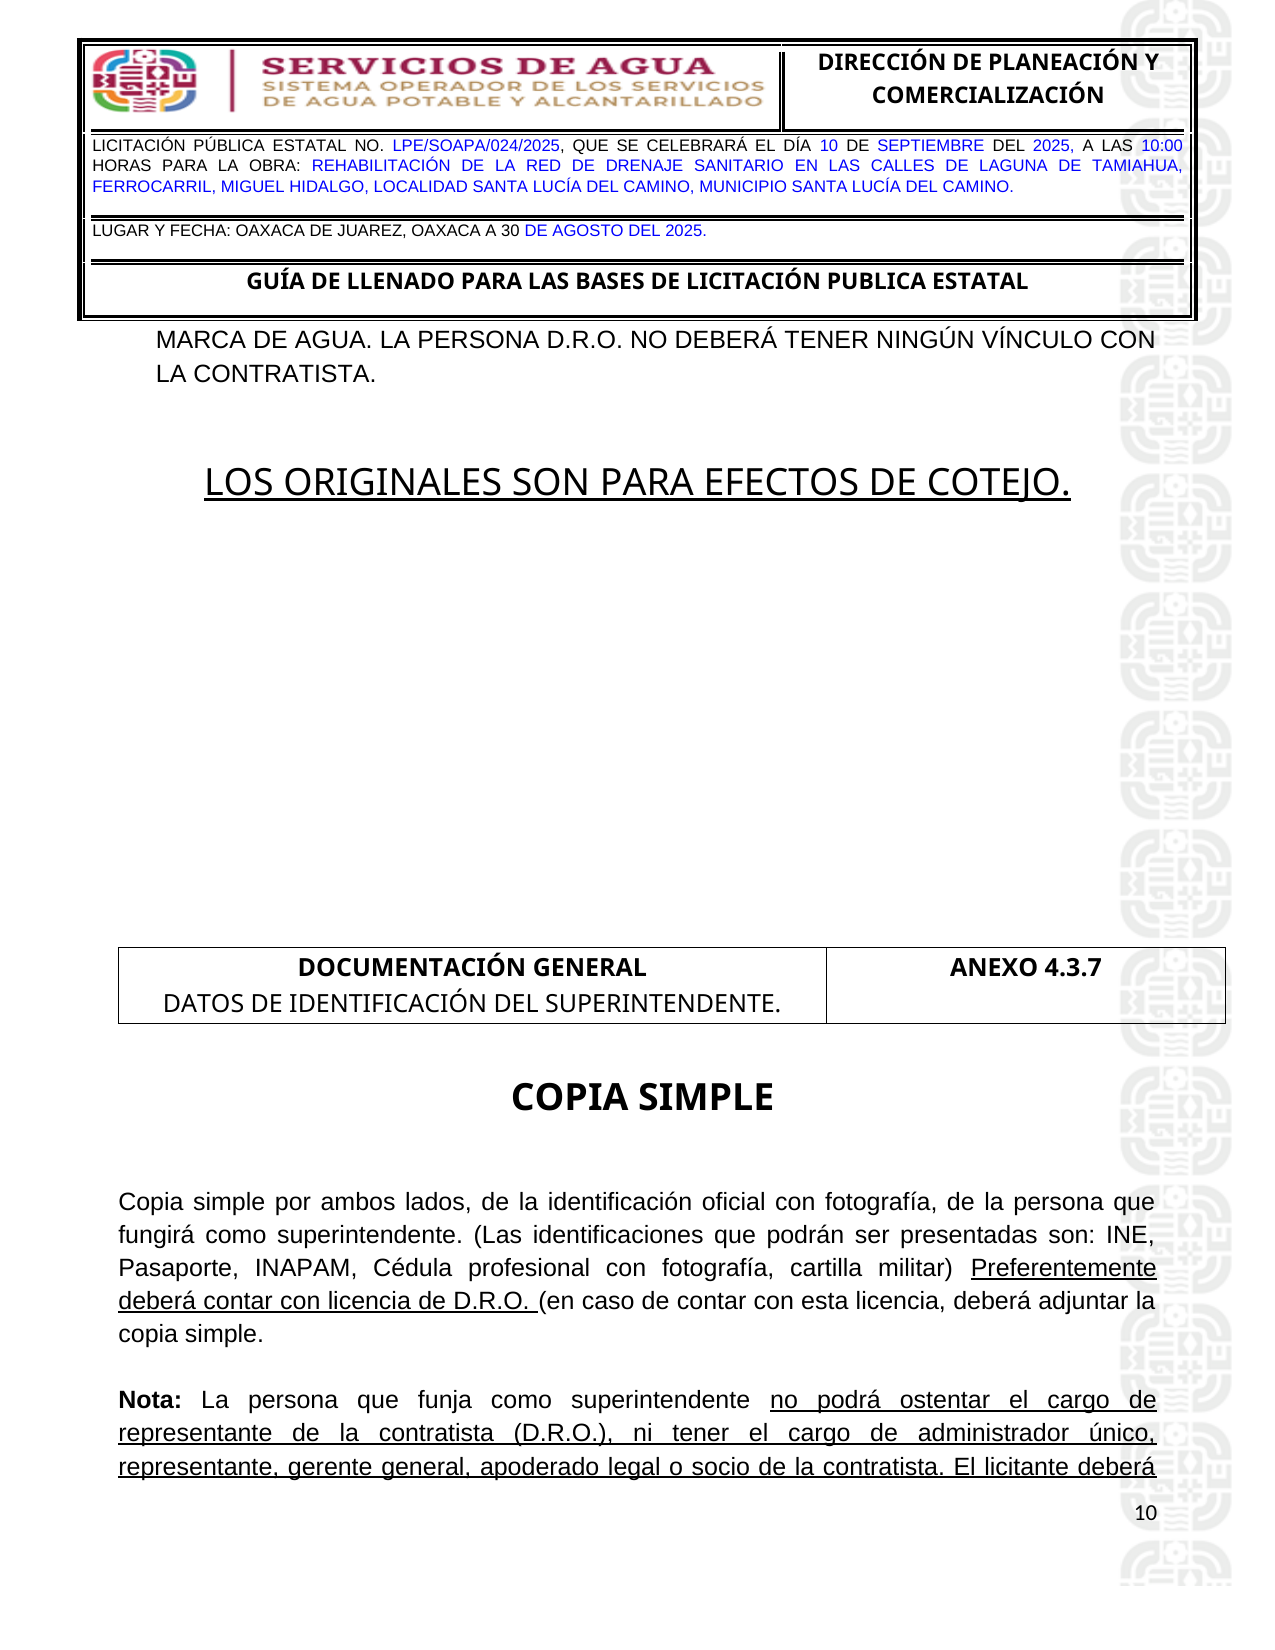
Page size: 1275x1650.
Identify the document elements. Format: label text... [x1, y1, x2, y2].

text Copia simple por ambos lados, de la identificación oficial con fotografía, de la persona que fungirá como superintendente. (Las identificaciones que podrán ser presentadas son: INE, Pasaporte, INAPAM, Cédula profesional con fotografía, cartilla militar) Preferentemente deberá contar con licencia de D.R.O. (en caso de contar con esta licencia, deberá adjuntar la copia simple. [118, 1187, 1157, 1348]
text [118, 1445, 1157, 1476]
picture [1105, 0, 1235, 1586]
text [156, 154, 1157, 215]
table_header DOCUMENTACIÓN GENERAL DATOS DE IDENTIFICACIÓN DEL SUPERINTENDENTE. [119, 948, 826, 1023]
picture [1106, 56, 1114, 67]
text LOS ORIGINALES SON PARA EFECTOS DE COTEJO. [118, 455, 1157, 506]
table_header ANEXO 4.3.7 [827, 948, 1225, 1023]
picture [1105, 42, 1194, 320]
text COPIA SIMPLE [118, 1070, 1157, 1121]
picture [88, 46, 773, 123]
